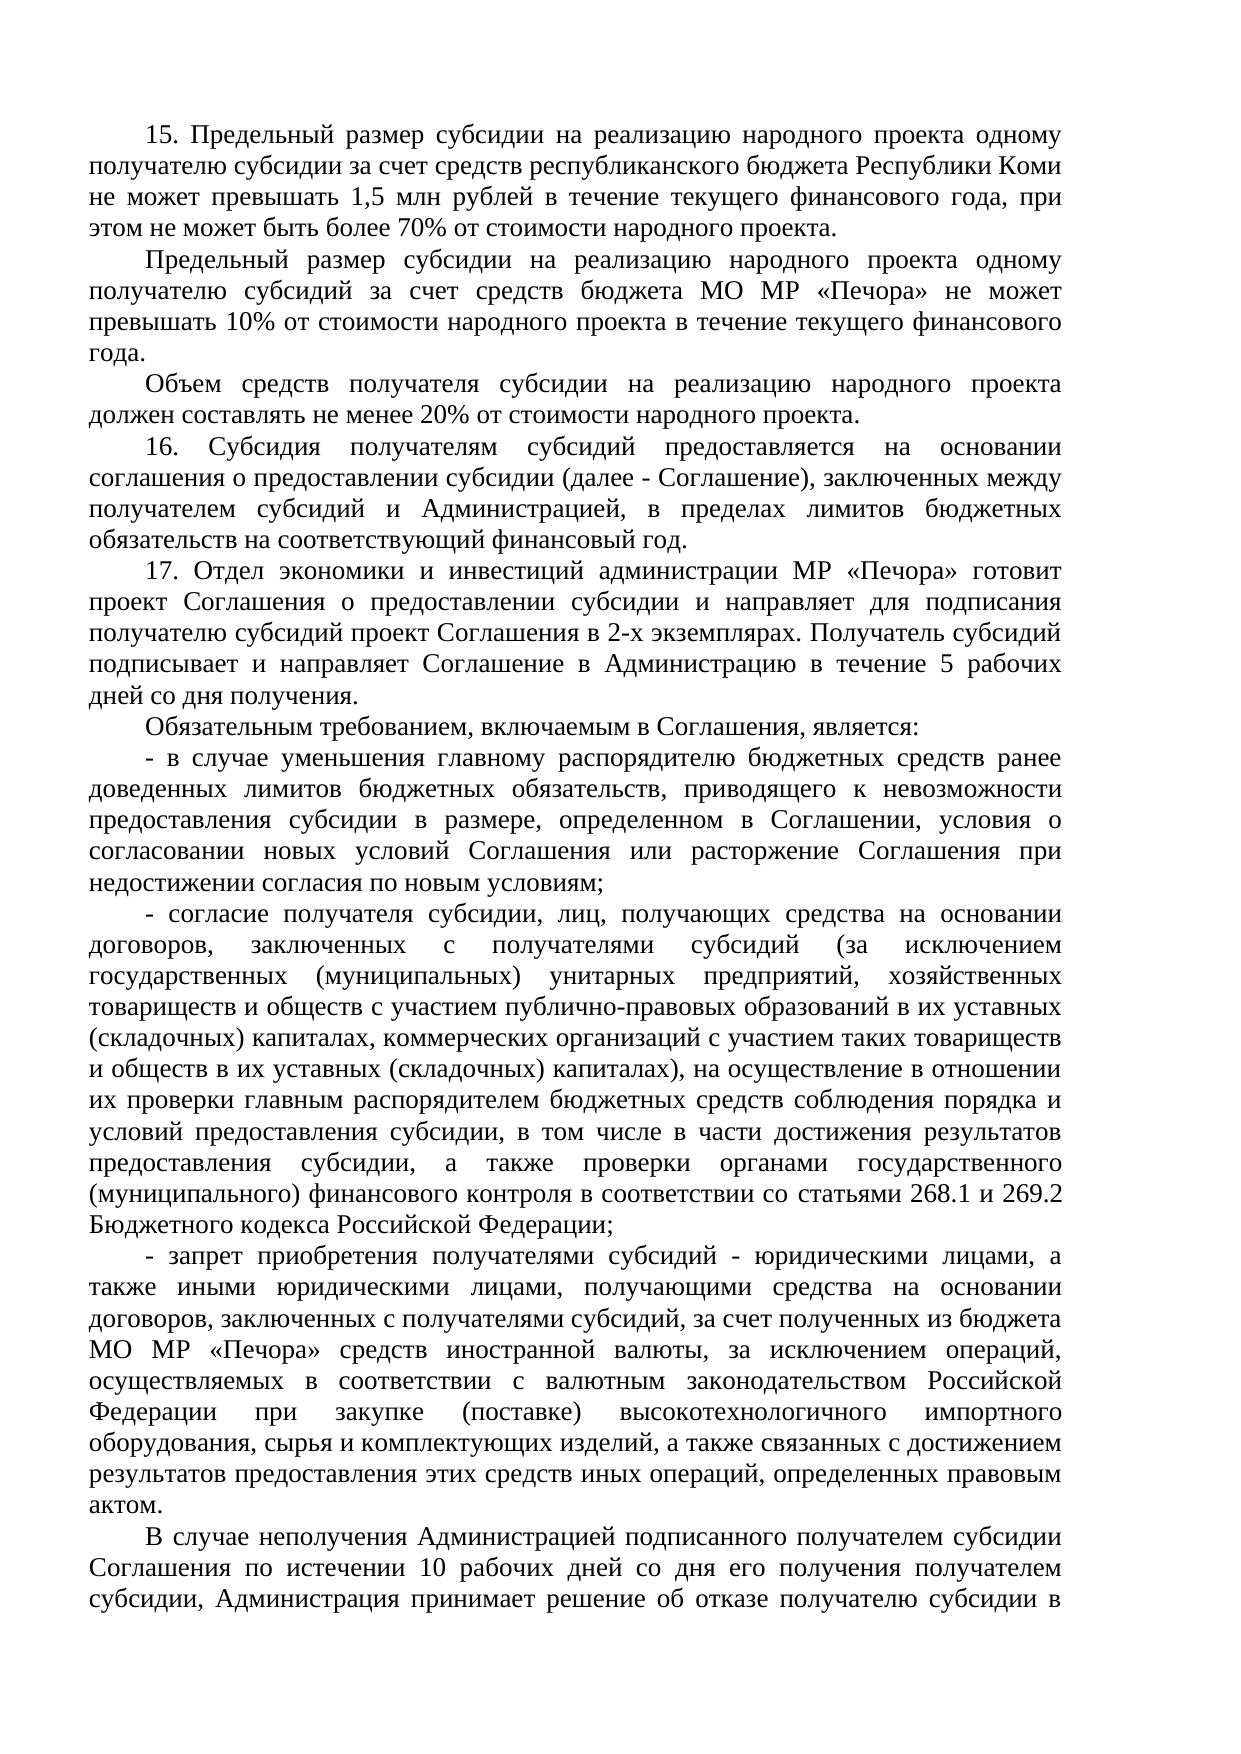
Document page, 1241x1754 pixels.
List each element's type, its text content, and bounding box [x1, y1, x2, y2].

text Объем средств получателя субсидии на реализацию народного проекта должен составлять не менее 20% от стоимости народного проекта. [89, 367, 1063, 429]
text Предельный размер субсидии на реализацию народного проекта одному получателю субсидий за счет средств бюджета МО МР «Печора» не может превышать 10% от стоимости народного проекта в течение текущего финансового года. [89, 243, 1063, 367]
text Обязательным требованием, включаемым в Соглашения, является: [89, 710, 1063, 741]
text - запрет приобретения получателями субсидий - юридическими лицами, а также иными юридическими лицами, получающими средства на основании договоров, заключенных с получателями субсидий, за счет полученных из бюджета МО МР «Печора» средств иностранной валюты, за исключением операций, осуществляемых в соответствии с валютным законодательством Российской Федерации при закупке (поставке) высокотехнологичного импортного оборудования, сырья и комплектующих изделий, а также связанных с достижением результатов предоставления этих средств иных операций, определенных правовым актом. [89, 1239, 1063, 1520]
text 17. Отдел экономики и инвестиций администрации МР «Печора» готовит проект Соглашения о предоставлении субсидии и направляет для подписания получателю субсидий проект Соглашения в 2-х экземплярах. Получатель субсидий подписывает и направляет Соглашение в Администрацию в течение 5 рабочих дней со дня получения. [89, 554, 1063, 710]
text - в случае уменьшения главному распорядителю бюджетных средств ранее доведенных лимитов бюджетных обязательств, приводящего к невозможности предоставления субсидии в размере, определенном в Соглашении, условия о согласовании новых условий Соглашения или расторжение Соглашения при недостижении согласия по новым условиям; [89, 741, 1063, 897]
text 15. Предельный размер субсидии на реализацию народного проекта одному получателю субсидии за счет средств республиканского бюджета Республики Коми не может превышать 1,5 млн рублей в течение текущего финансового года, при этом не может быть более 70% от стоимости народного проекта. [89, 118, 1063, 243]
text - согласие получателя субсидии, лиц, получающих средства на основании договоров, заключенных с получателями субсидий (за исключением государственных (муниципальных) унитарных предприятий, хозяйственных товариществ и обществ с участием публично-правовых образований в их уставных (складочных) капиталах, коммерческих организаций с участием таких товариществ и обществ в их уставных (складочных) капиталах), на осуществление в отношении их проверки главным распорядителем бюджетных средств соблюдения порядка и условий предоставления субсидии, в том числе в части достижения результатов предоставления субсидии, а также проверки органами государственного (муниципального) финансового контроля в соответствии со статьями 268.1 и 269.2 Бюджетного кодекса Российской Федерации; [89, 897, 1063, 1239]
text 16. Субсидия получателям субсидий предоставляется на основании соглашения о предоставлении субсидии (далее - Соглашение), заключенных между получателем субсидий и Администрацией, в пределах лимитов бюджетных обязательств на соответствующий финансовый год. [89, 429, 1063, 554]
